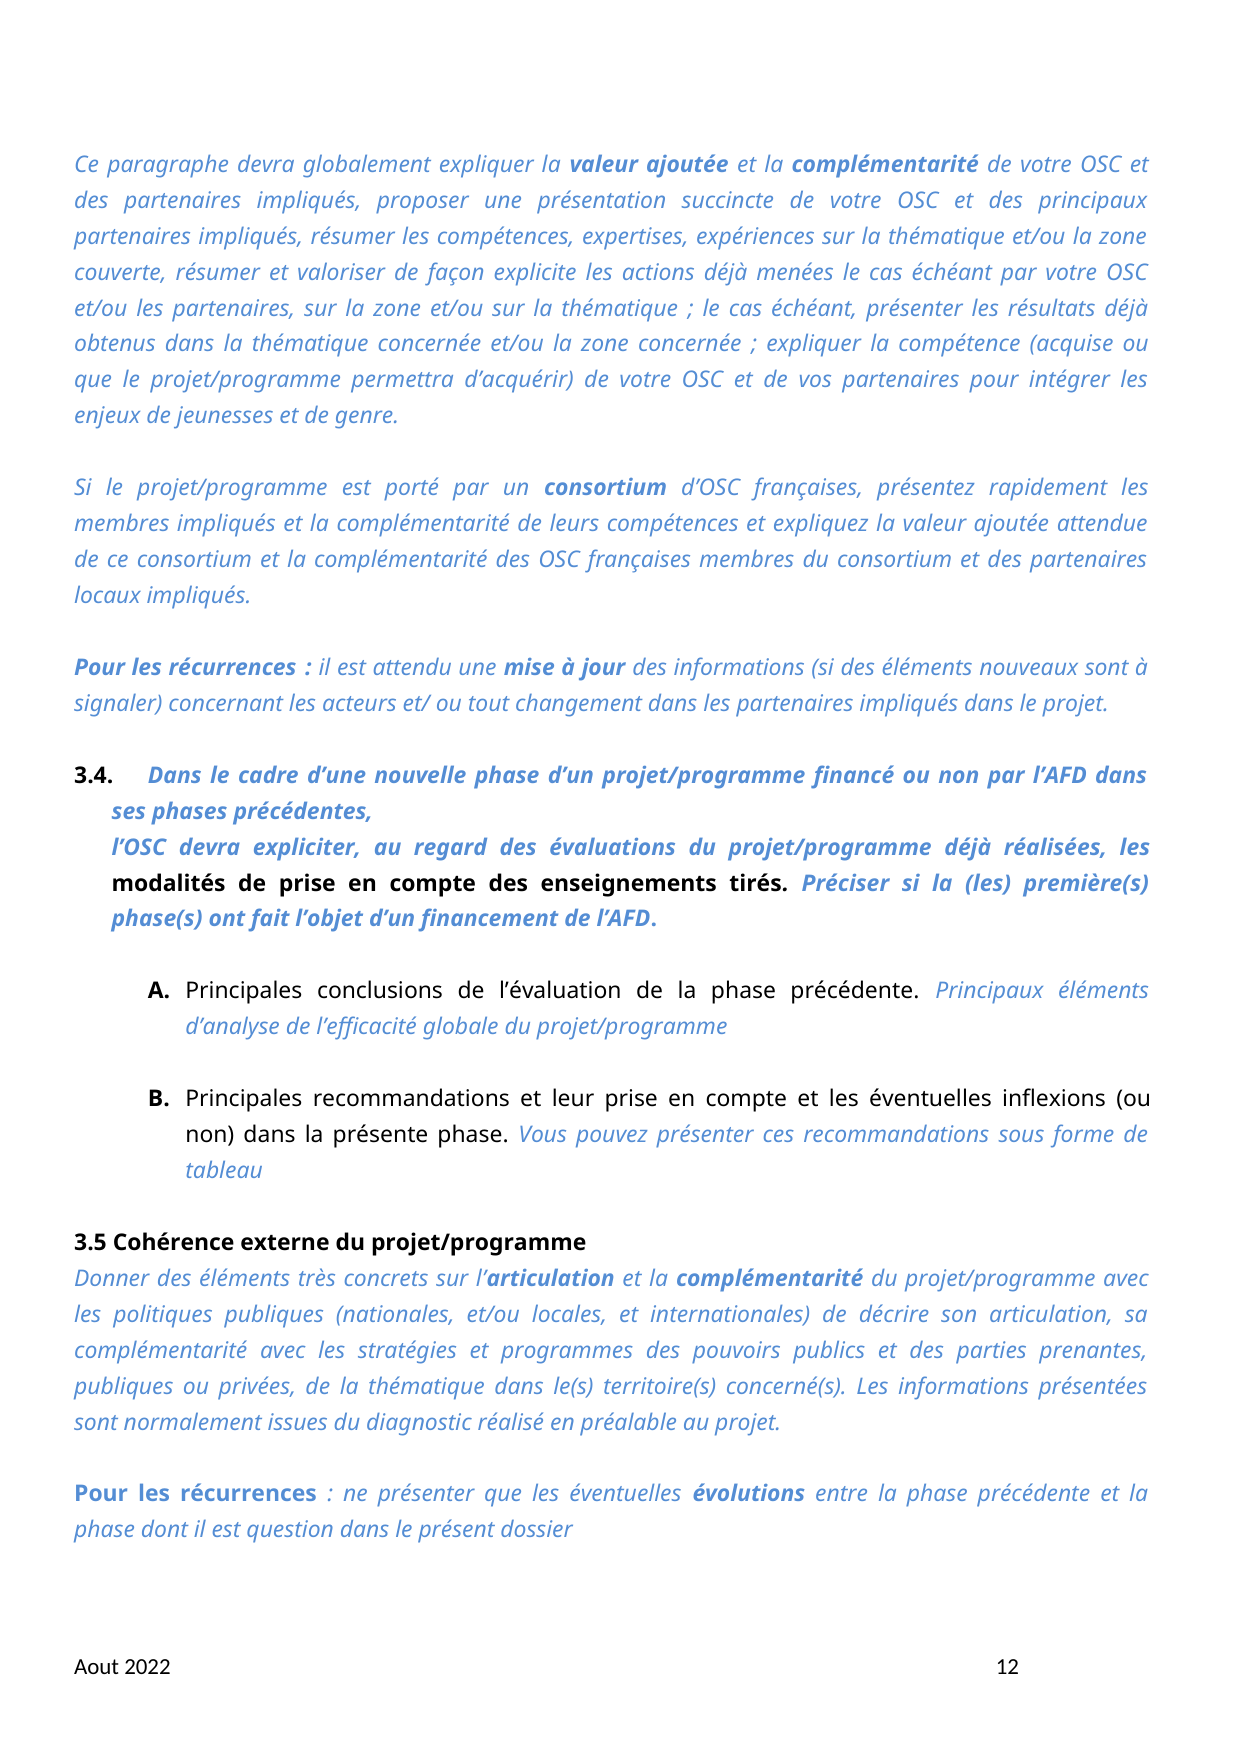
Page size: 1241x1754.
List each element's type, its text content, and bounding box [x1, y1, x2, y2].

text Donner des éléments très concrets sur l’articulation et la complémentarité du projet/programme avec les politiques publiques (nationales, et/ou locales, et internationales) de décrire son articulation, sa complémentarité avec les stratégies et programmes des pouvoirs publics et des parties prenantes, publiques ou privées, de la thématique dans le(s) territoire(s) concerné(s). Les informations présentées sont normalement issues du diagnostic réalisé en préalable au projet. [74, 1262, 1152, 1437]
list Dans le cadre d’une nouvelle phase d’un projet/programme financé ou non par l’AFD dans ses phases précédentes, [74, 759, 1152, 826]
list Principales conclusions de l’évaluation de la phase précédente. Principaux éléments d’analyse de l’efficacité globale du projet/programme [148, 974, 1152, 1041]
list Principales recommandations et leur prise en compte et les éventuelles inflexions (ou non) dans la présente phase. Vous pouvez présenter ces recommandations sous forme de tableau [148, 1082, 1152, 1185]
text Pour les récurrences : ne présenter que les éventuelles évolutions entre la phase précédente et la phase dont il est question dans le présent dossier [74, 1477, 1152, 1544]
list l’OSC devra expliciter, au regard des évaluations du projet/programme déjà réalisées, les modalités de prise en compte des enseignements tirés. Préciser si la (les) première(s) phase(s) ont fait l’objet d’un financement de l’AFD. [111, 831, 1152, 934]
text Ce paragraphe devra globalement expliquer la valeur ajoutée et la complémentarité de votre OSC et des partenaires impliqués, proposer une présentation succincte de votre OSC et des principaux partenaires impliqués, résumer les compétences, expertises, expériences sur la thématique et/ou la zone couverte, résumer et valoriser de façon explicite les actions déjà menées le cas échéant par votre OSC et/ou les partenaires, sur la zone et/ou sur la thématique ; le cas échéant, présenter les résultats déjà obtenus dans la thématique concernée et/ou la zone concernée ; expliquer la compétence (acquise ou que le projet/programme permettra d’acquérir) de votre OSC et de vos partenaires pour intégrer les enjeux de jeunesses et de genre. [74, 148, 1152, 431]
list Si le projet/programme est porté par un consortium d’OSC françaises, présentez rapidement les membres impliqués et la complémentarité de leurs compétences et expliquez la valeur ajoutée attendue de ce consortium et la complémentarité des OSC françaises membres du consortium et des partenaires locaux impliqués. [74, 471, 1152, 610]
text Pour les récurrences : il est attendu une mise à jour des informations (si des éléments nouveaux sont à signaler) concernant les acteurs et/ ou tout changement dans les partenaires impliqués dans le projet. [74, 651, 1152, 718]
text 3.5 Cohérence externe du projet/programme [74, 1226, 1152, 1257]
